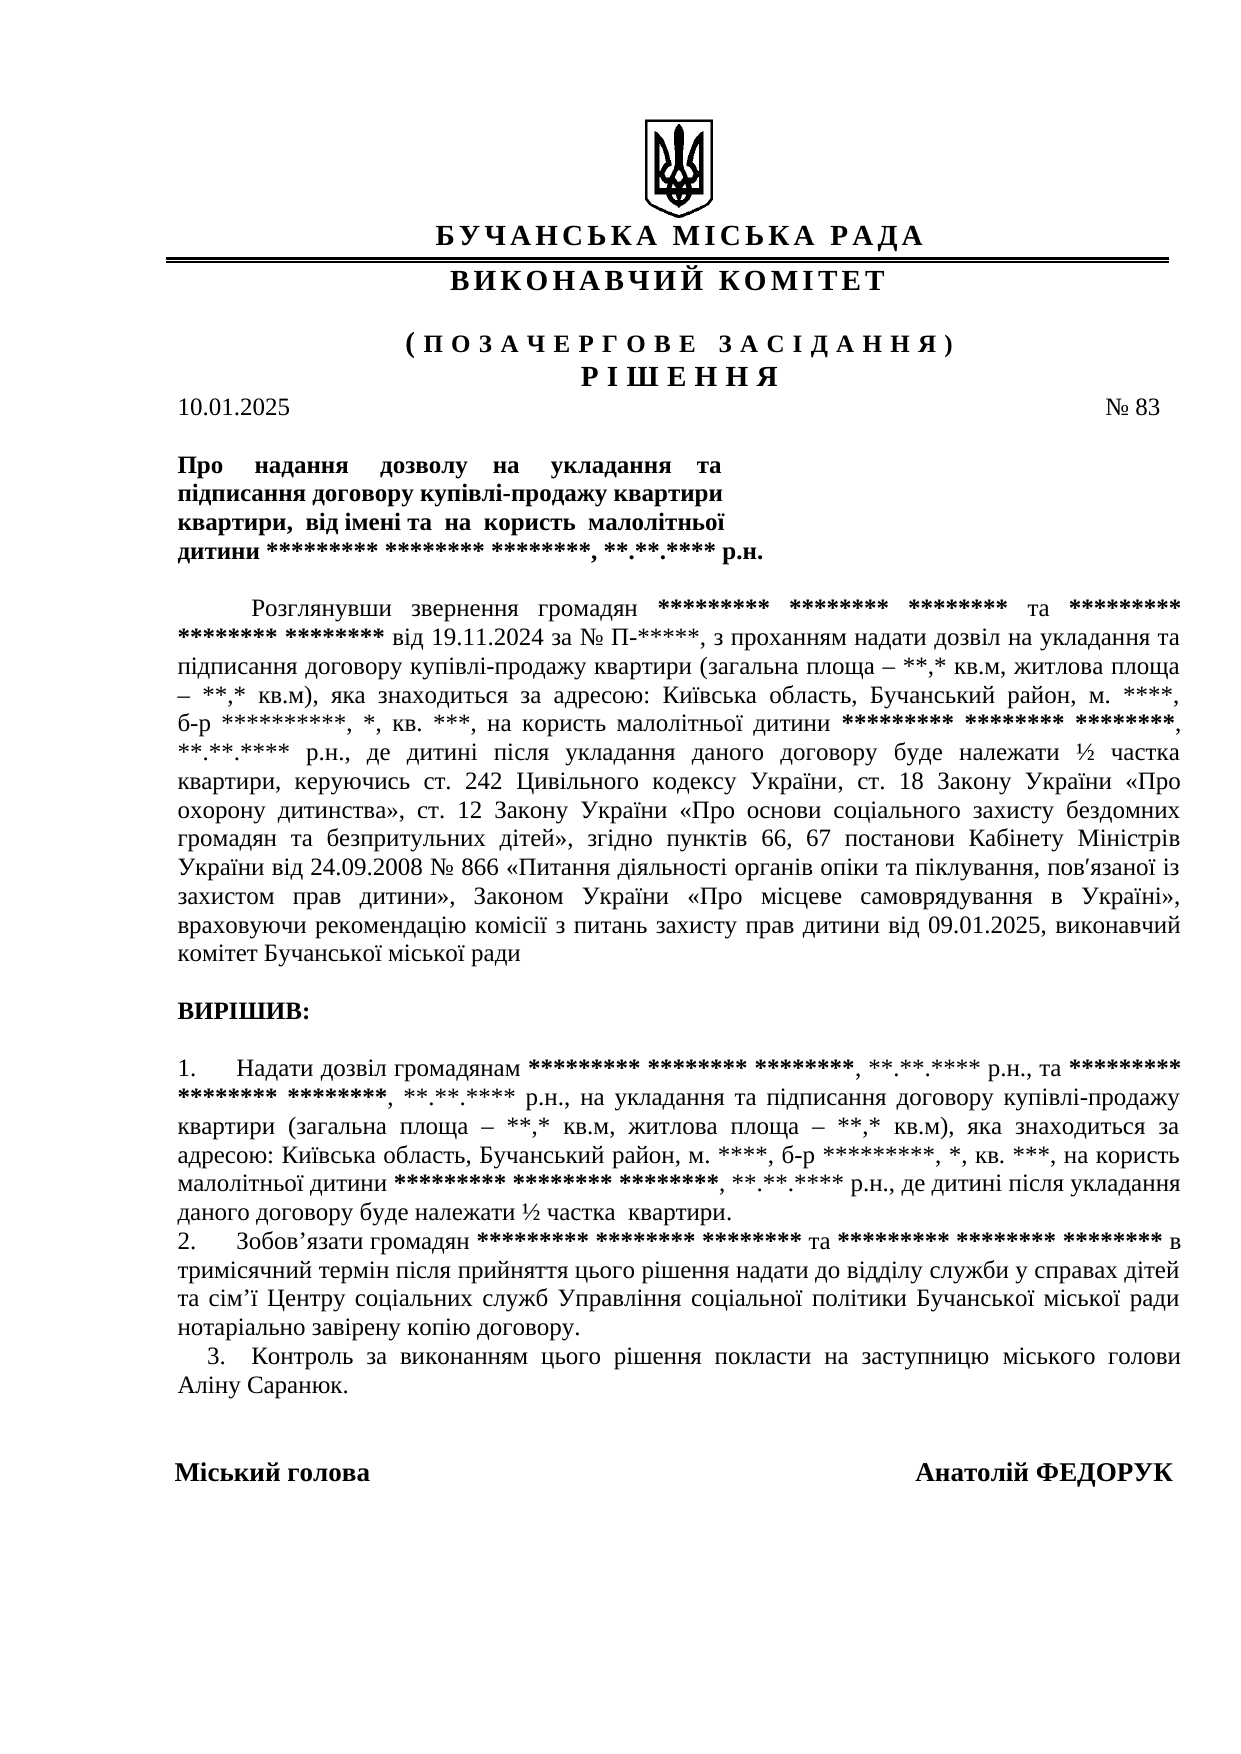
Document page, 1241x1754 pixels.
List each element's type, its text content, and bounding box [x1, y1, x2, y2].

list Надати дозвіл громадянам ********* ******** ********, **.**.**** р.н., та ********* ******** ********, **.**.**** р.н., на укладання та підписання договору купівлі-продажу квартири (загальна площа – **,* кв.м, житлова площа – **,* кв.м), яка знаходиться за адресою: Київська область, Бучанський район, м. ****, б-р *********, *, кв. ***, на користь малолітньої дитини ********* ******** ********, **.**.**** р.н., де дитині після укладання даного договору буде належати ½ частка квартири. [177, 1053, 1181, 1226]
list Зобов’язати громадян ********* ******** ******** та ********* ******** ******** в тримісячний термін після прийняття цього рішення надати до відділу служби у справах дітей та сім’ї Центру соціальних служб Управління соціальної політики Бучанської міської ради нотаріально завірену копію договору. [177, 1226, 1181, 1341]
text Про надання дозволу на укладання та [177, 450, 827, 478]
text БУЧАНСЬКА МІСЬКА РАДА [177, 218, 1181, 252]
table_header ВИКОНАВЧИЙ КОМІТЕТ [166, 263, 1169, 325]
text підписання договору купівлі-продажу квартири [177, 478, 827, 507]
picture [643, 118, 715, 219]
table_header Анатолій ФЕДОРУК [673, 1456, 1184, 1487]
text РІШЕННЯ [177, 359, 1181, 392]
table_header № 83 [679, 392, 1192, 421]
text (ПОЗАЧЕРГОВЕ ЗАСІДАННЯ) [177, 325, 1181, 359]
text ВИРІШИВ: [177, 996, 1181, 1025]
text дитини ********* ******** ********, **.**.**** р.н. [177, 536, 827, 565]
text квартири, від імені та на користь малолітньої [177, 507, 827, 536]
list Контроль за виконанням цього рішення покласти на заступницю міського голови Аліну Саранюк. [177, 1341, 1181, 1398]
table_header Міський голова [163, 1456, 673, 1487]
table_header 10.01.2025 [166, 392, 679, 421]
text Розглянувши звернення громадян ********* ******** ******** та ********* ******** ******** від 19.11.2024 за № П-*****, з проханням надати дозвіл на укладання та підписання договору купівлі-продажу квартири (загальна площа – **,* кв.м, житлова площа – **,* кв.м), яка знаходиться за адресою: Київська область, Бучанський район, м. ****, б-р **********, *, кв. ***, на користь малолітньої дитини ********* ******** ********, **.**.**** р.н., де дитині після укладання даного договору буде належати ½ частка квартири, керуючись ст. 242 Цивільного кодексу України, ст. 18 Закону України «Про охорону дитинства», ст. 12 Закону України «Про основи соціального захисту бездомних громадян та безпритульних дітей», згідно пунктів 66, 67 постанови Кабінету Міністрів України від 24.09.2008 № 866 «Питання діяльності органів опіки та піклування, пов′язаної із захистом прав дитини», Законом України «Про місцеве самоврядування в Україні», враховуючи рекомендацію комісії з питань захисту прав дитини від 09.01.2025, виконавчий комітет Бучанської міської ради [177, 593, 1181, 967]
